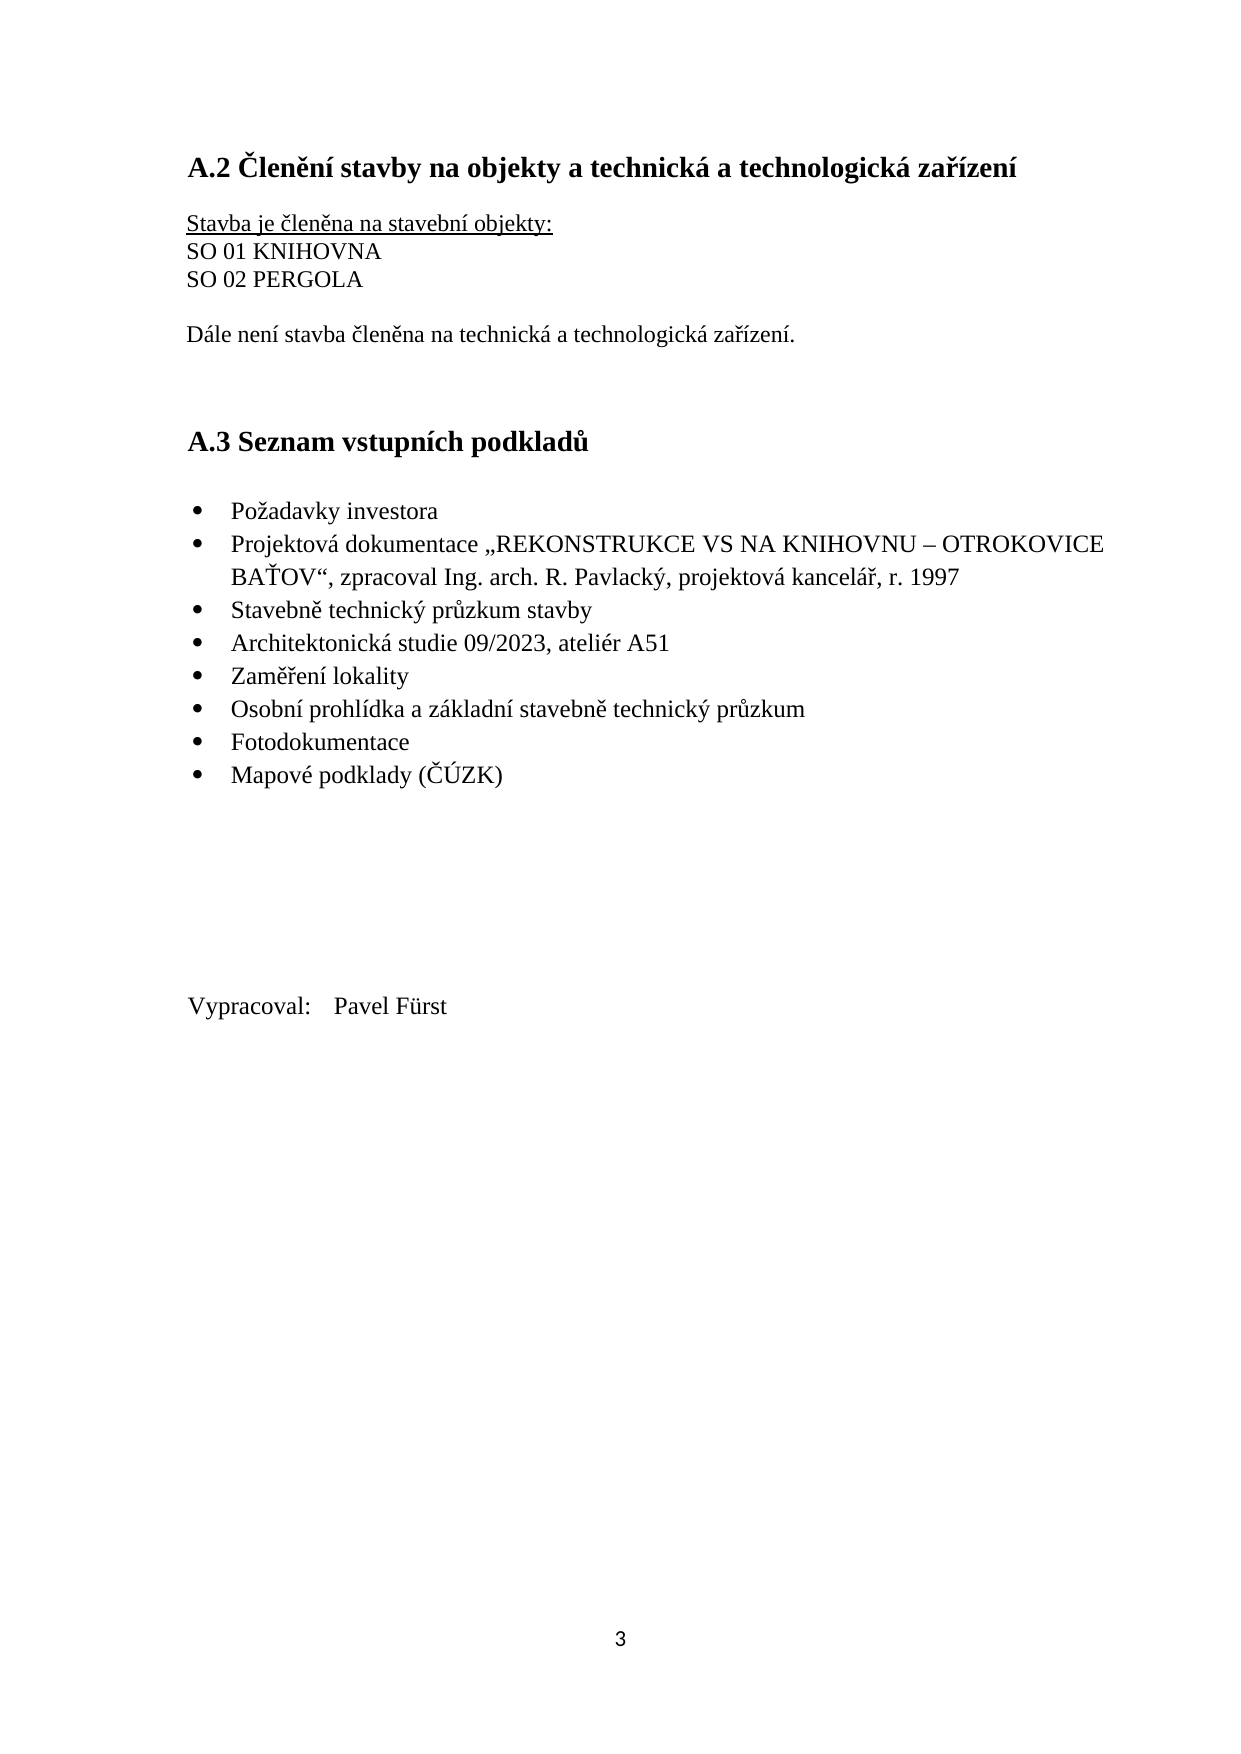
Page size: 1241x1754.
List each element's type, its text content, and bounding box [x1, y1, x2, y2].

text SO 01 KNIHOVNA [112, 237, 1128, 264]
list A.2 Členění stavby na objekty a technická a technologická zařízení [187, 150, 1128, 183]
text Dále není stavba členěna na technická a technologická zařízení. [112, 320, 1128, 347]
list Fotodokumentace [193, 727, 1128, 756]
text Stavba je členěna na stavební objekty: [112, 209, 1128, 237]
list Mapové podklady (ČÚZK) [193, 760, 1128, 789]
list Projektová dokumentace „REKONSTRUKCE VS NA KNIHOVNU – OTROKOVICE BAŤOV“, zpracoval Ing. arch. R. Pavlacký, projektová kancelář, r. 1997 [193, 529, 1128, 591]
list Požadavky investora [193, 496, 1128, 525]
text SO 02 PERGOLA [112, 264, 1128, 292]
list Stavebně technický průzkum stavby [193, 595, 1128, 624]
list Vypracoval: Pavel Fürst [187, 991, 1128, 1020]
list A.3 Seznam vstupních podkladů [187, 424, 1128, 458]
list Zaměření lokality [193, 661, 1128, 690]
list Osobní prohlídka a základní stavebně technický průzkum [193, 694, 1128, 723]
list Architektonická studie 09/2023, ateliér A51 [193, 628, 1128, 657]
